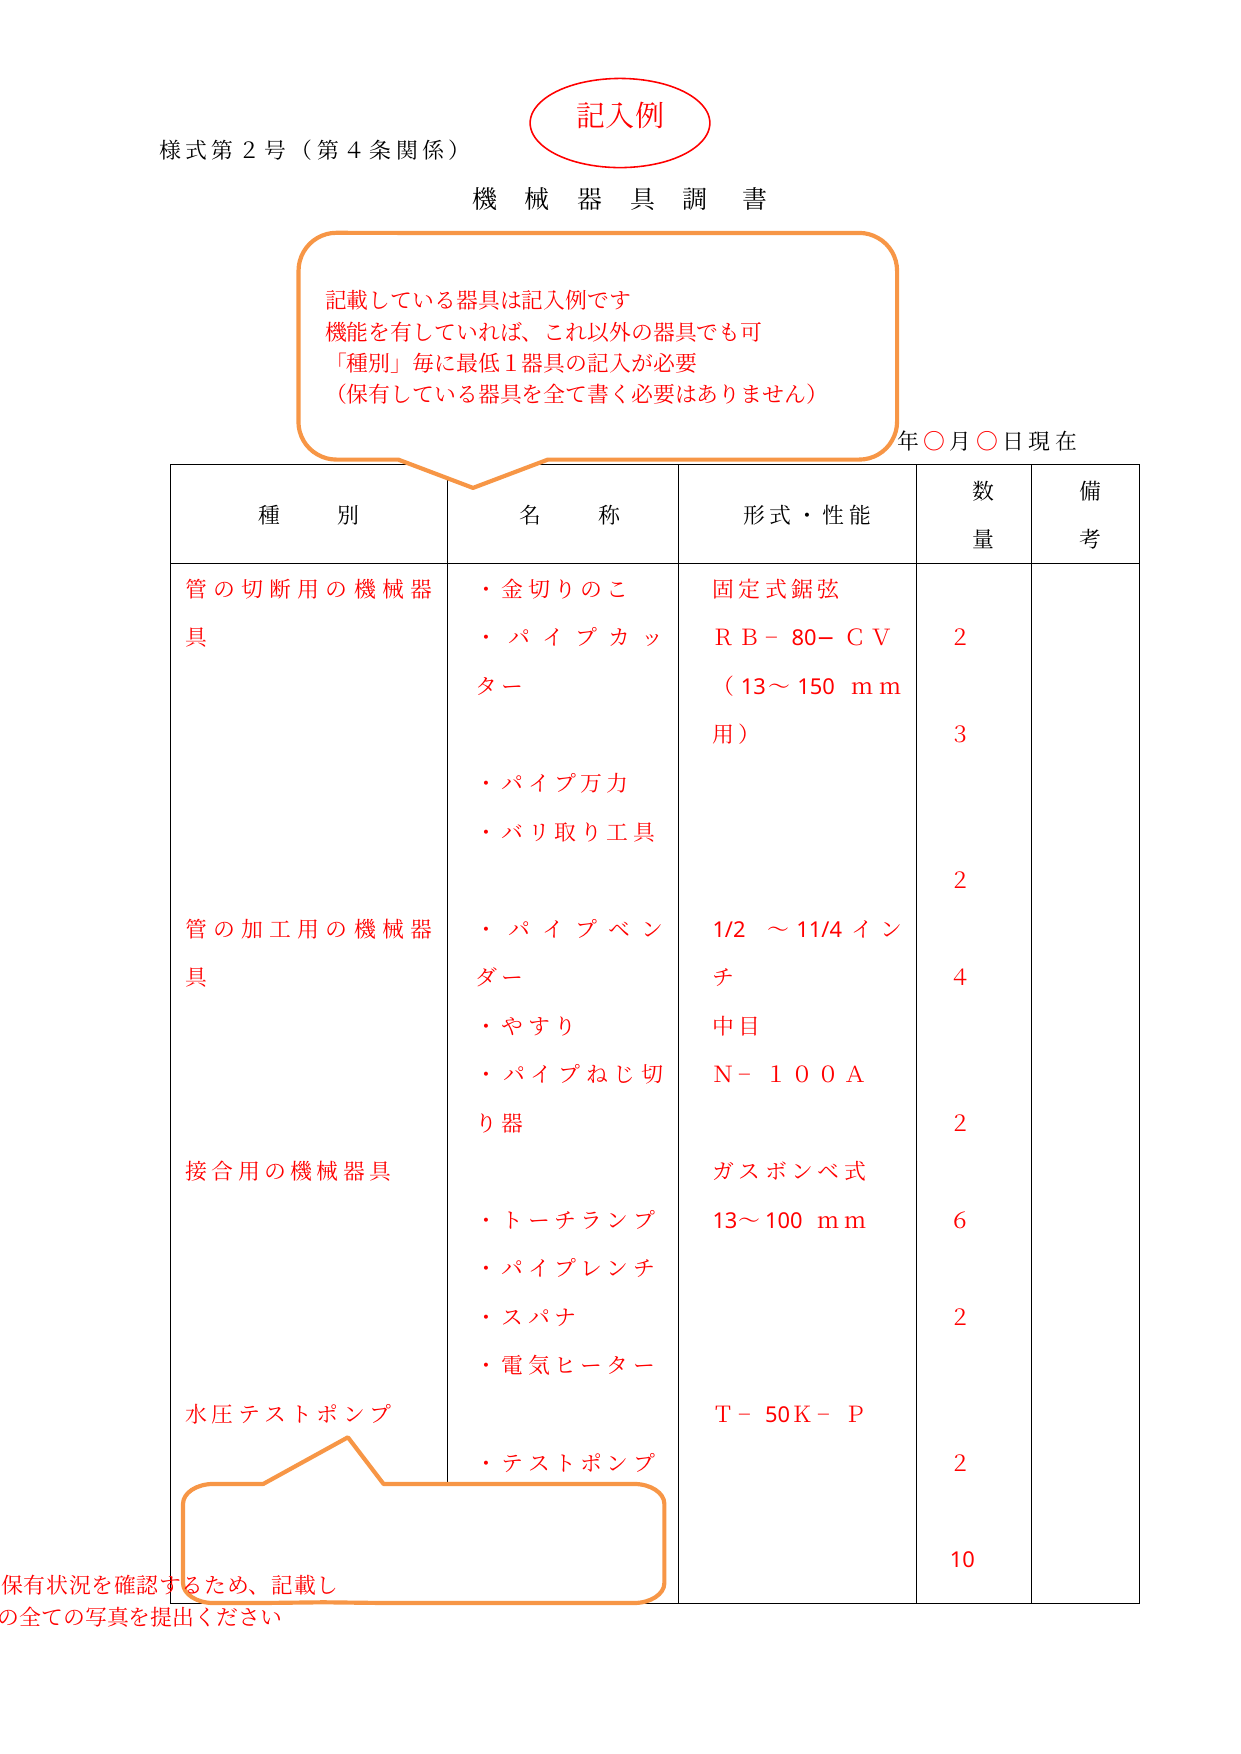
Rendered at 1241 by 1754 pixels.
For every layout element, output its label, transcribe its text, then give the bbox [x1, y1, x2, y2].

table_header 種 別 [171, 465, 447, 562]
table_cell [917, 564, 1031, 1603]
text 〇年〇月〇日現在 [545, 416, 1081, 464]
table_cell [679, 564, 916, 1603]
table_header 名 称 [448, 465, 678, 562]
table_cell [1032, 564, 1139, 1603]
text 様式第２号（第４条関係） [159, 124, 1081, 173]
table_header 備 考 [1032, 465, 1139, 562]
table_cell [171, 564, 447, 1603]
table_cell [448, 564, 678, 1603]
text 機械器具調書 [159, 173, 1081, 222]
table_header 形式・性能 [679, 465, 916, 562]
table_header 数 量 [917, 465, 1031, 562]
text 〇年〇月〇日現在 [159, 416, 401, 464]
